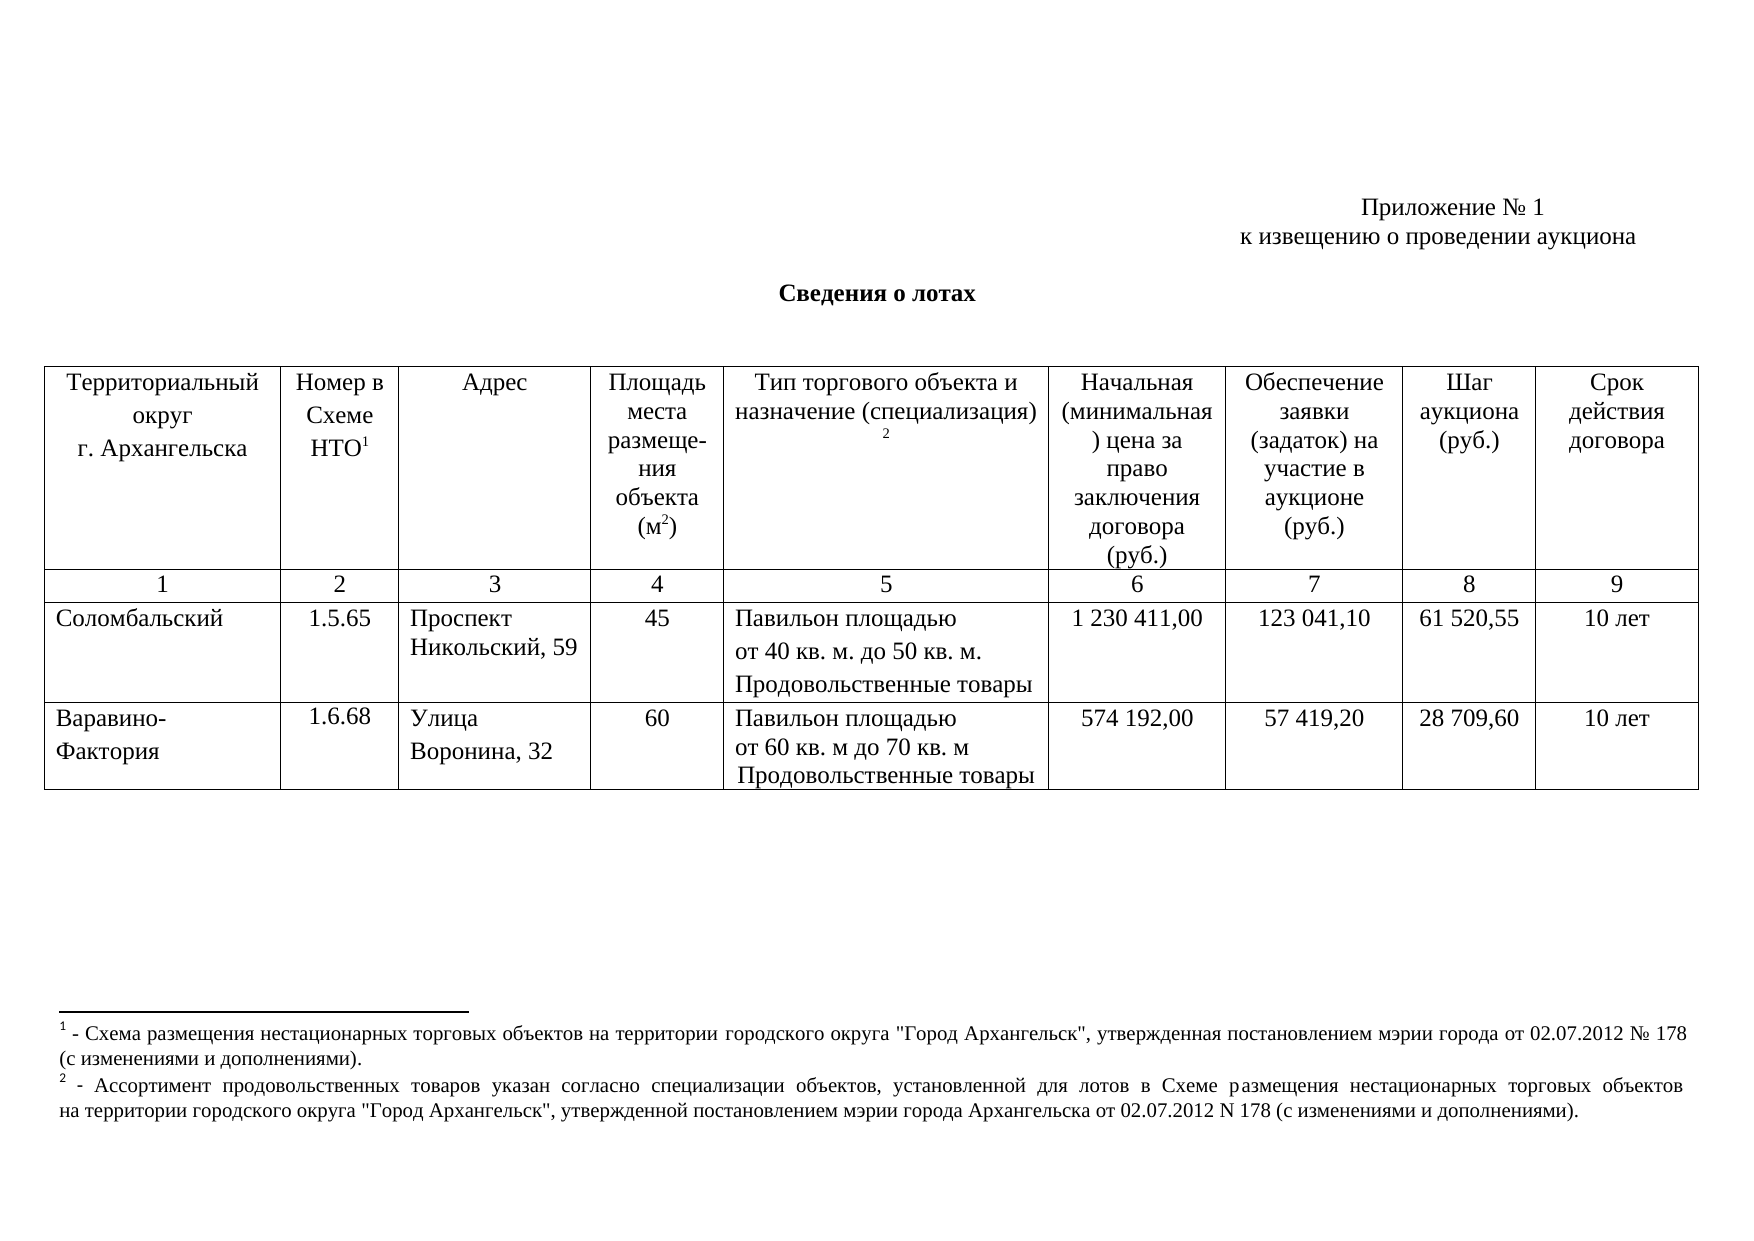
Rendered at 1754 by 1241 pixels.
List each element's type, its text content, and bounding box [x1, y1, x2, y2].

table_cell 2 [281, 570, 398, 602]
table_cell 3 [399, 570, 590, 602]
table_header Номер в Схеме НТО [281, 367, 398, 568]
table_cell 57 419,20 [1226, 703, 1402, 789]
table_cell 45 [591, 603, 723, 702]
table_header Срок действия договора [1536, 367, 1698, 568]
table_cell 123 041,10 [1226, 603, 1402, 702]
table_cell 1 230 411,00 [1049, 603, 1225, 702]
table_cell 1.5.65 [281, 603, 398, 702]
table_cell Павильон площадью от 40 кв. м. до 50 кв. м. Продовольственные товары [724, 603, 1048, 702]
table_cell Соломбальский [45, 603, 280, 702]
table_cell 61 520,55 [1403, 603, 1535, 702]
table_cell 1 [45, 570, 280, 602]
table_header Начальная (минимальная) цена за право заключения договора (руб.) [1049, 367, 1225, 568]
table_cell 8 [1403, 570, 1535, 602]
table_cell Проспект Никольский, 59 [399, 603, 590, 702]
table_cell 1.6.68 [281, 703, 398, 789]
table_cell 5 [724, 570, 1048, 602]
table_header Площадь места размеще-ния объекта (м2) [591, 367, 723, 568]
table_cell 9 [1536, 570, 1698, 602]
table_cell 28 709,60 [1403, 703, 1535, 789]
table_cell 6 [1049, 570, 1225, 602]
table_cell 60 [591, 703, 723, 789]
table_cell Павильон площадью от 60 кв. м до 70 кв. м Продовольственные товары [724, 703, 1048, 789]
text Приложение № 1 [1211, 192, 1695, 221]
table_header Территориальный округ г. Архангельска [45, 367, 280, 568]
table_header Адрес [399, 367, 590, 568]
table_cell Улица Воронина, 32 [399, 703, 590, 789]
table_header Тип торгового объекта и назначение (специализация) [724, 367, 1048, 568]
table_cell 4 [591, 570, 723, 602]
table_cell Варавино-Фактория [45, 703, 280, 789]
text к извещению о проведении аукциона [1181, 221, 1695, 249]
table_header Шаг аукциона (руб.) [1403, 367, 1535, 568]
table_cell 7 [1226, 570, 1402, 602]
table_cell 10 лет [1536, 703, 1698, 789]
table_cell 10 лет [1536, 603, 1698, 702]
text Сведения о лотах [59, 278, 1695, 307]
table_header Обеспечение заявки (задаток) на участие в аукционе (руб.) [1226, 367, 1402, 568]
table_cell 574 192,00 [1049, 703, 1225, 789]
